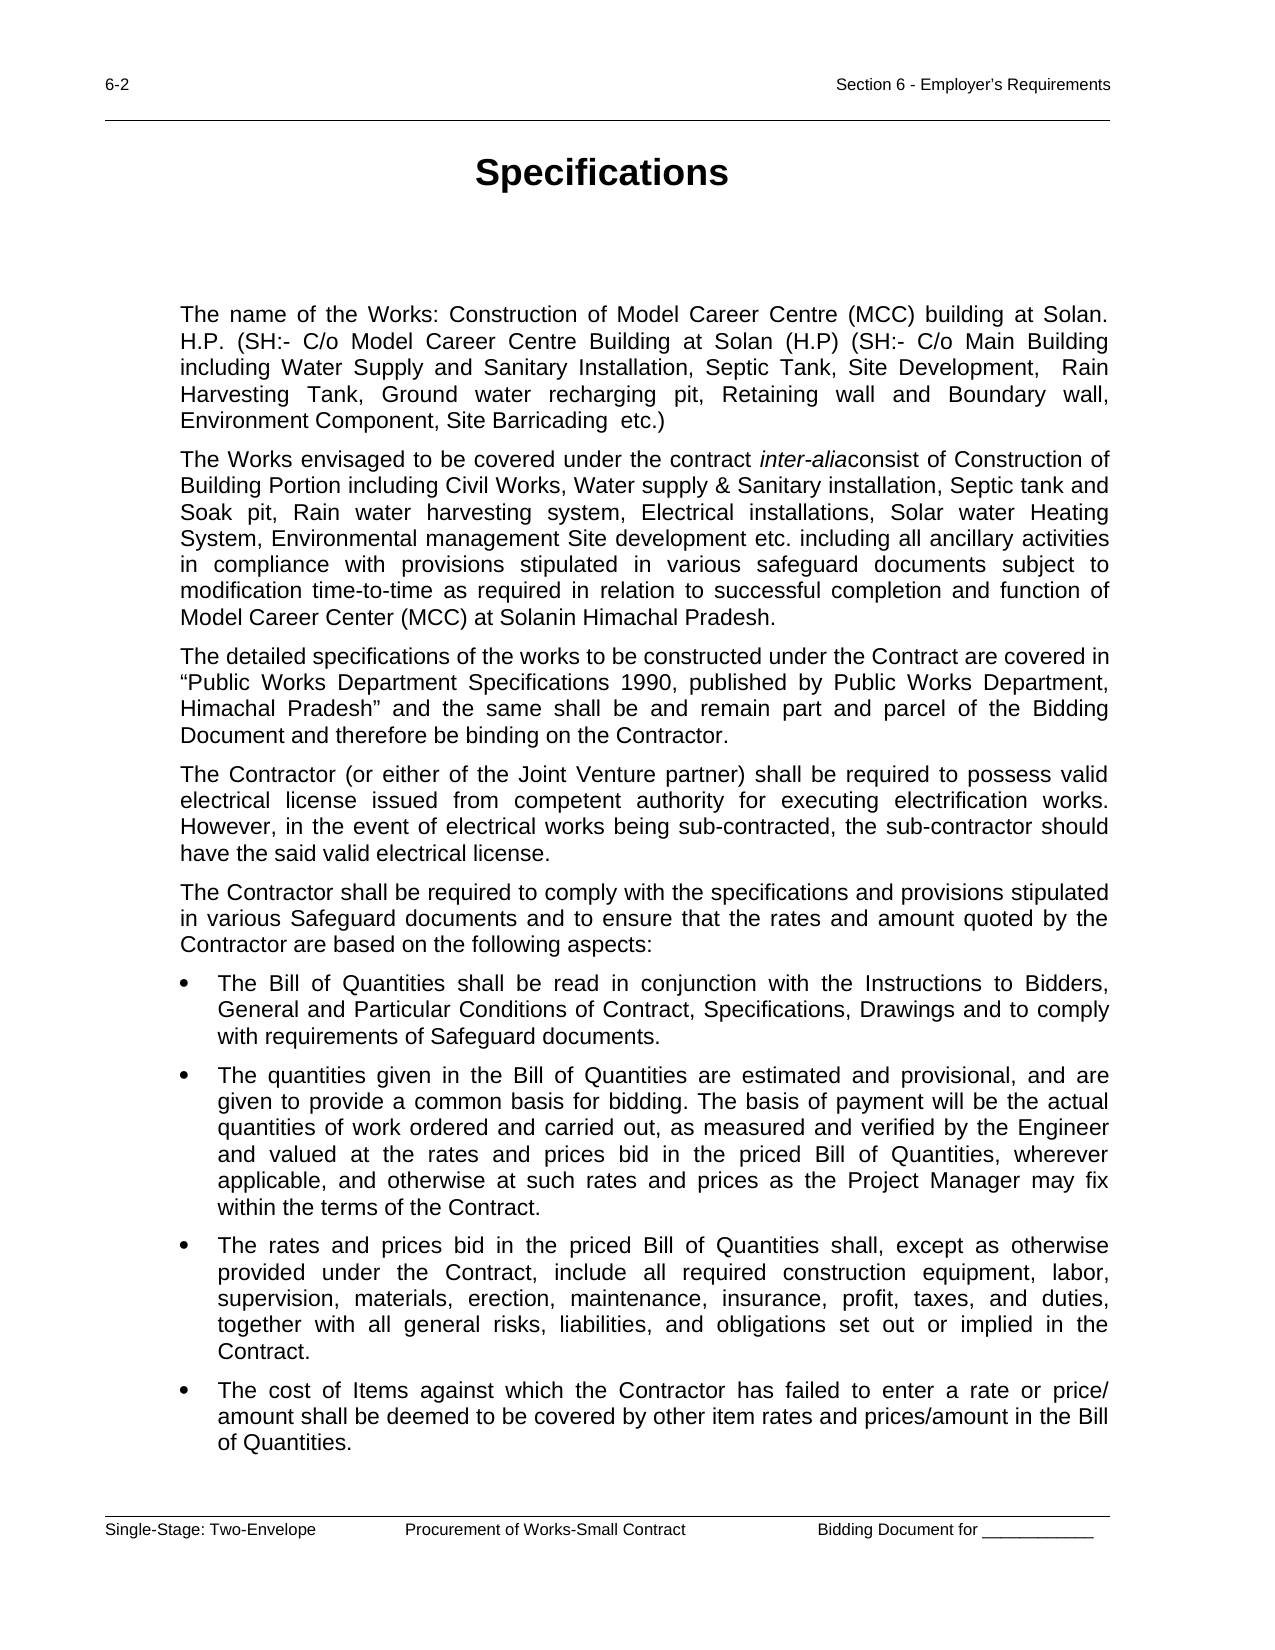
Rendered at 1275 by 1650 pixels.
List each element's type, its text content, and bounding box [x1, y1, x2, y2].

list The rates and prices bid in the priced Bill of Quantities shall, except as otherwise provided under the Contract, include all required construction equipment, labor, supervision, materials, erection, maintenance, insurance, profit, taxes, and duties, together with all general risks, liabilities, and obligations set out or implied in the Contract. [180, 1232, 1110, 1364]
text The detailed specifications of the works to be constructed under the Contract are covered in “Public Works Department Specifications 1990, published by Public Works Department, Himachal Pradesh” and the same shall be and remain part and parcel of the Bidding Document and therefore be binding on the Contractor. [180, 643, 1110, 748]
text The name of the Works: Construction of Model Career Centre (MCC) building at Solan. H.P. (SH:- C/o Model Career Centre Building at Solan (H.P) (SH:- C/o Main Building including Water Supply and Sanitary Installation, Septic Tank, Site Development, Rain Harvesting Tank, Ground water recharging pit, Retaining wall and Boundary wall, Environment Component, Site Barricading etc.) [180, 301, 1110, 433]
text The Contractor (or either of the Joint Venture partner) shall be required to possess valid electrical license issued from competent authority for executing electrification works. However, in the event of electrical works being sub-contracted, the sub-contractor should have the said valid electrical license. [180, 761, 1110, 866]
list The quantities given in the Bill of Quantities are estimated and provisional, and are given to provide a common basis for bidding. The basis of payment will be the actual quantities of work ordered and carried out, as measured and verified by the Engineer and valued at the rates and prices bid in the priced Bill of Quantities, wherever applicable, and otherwise at such rates and prices as the Project Manager may fix within the terms of the Contract. [180, 1062, 1110, 1220]
text The Contractor shall be required to comply with the specifications and provisions stipulated in various Safeguard documents and to ensure that the rates and amount quoted by the Contractor are based on the following aspects: [180, 878, 1110, 958]
list The cost of Items against which the Contractor has failed to enter a rate or price/ amount shall be deemed to be covered by other item rates and prices/amount in the Bill of Quantities. [180, 1377, 1110, 1456]
text Specifications [124, 150, 1080, 193]
list The Bill of Quantities shall be read in conjunction with the Instructions to Bidders, General and Particular Conditions of Contract, Specifications, Drawings and to comply with requirements of Safeguard documents. [180, 970, 1110, 1049]
text The Works envisaged to be covered under the contract inter-aliaconsist of Construction of Building Portion including Civil Works, Water supply & Sanitary installation, Septic tank and Soak pit, Rain water harvesting system, Electrical installations, Solar water Heating System, Environmental management Site development etc. including all ancillary activities in compliance with provisions stipulated in various safeguard documents subject to modification time-to-time as required in relation to successful completion and function of Model Career Center (MCC) at Solanin Himachal Pradesh. [180, 446, 1110, 630]
